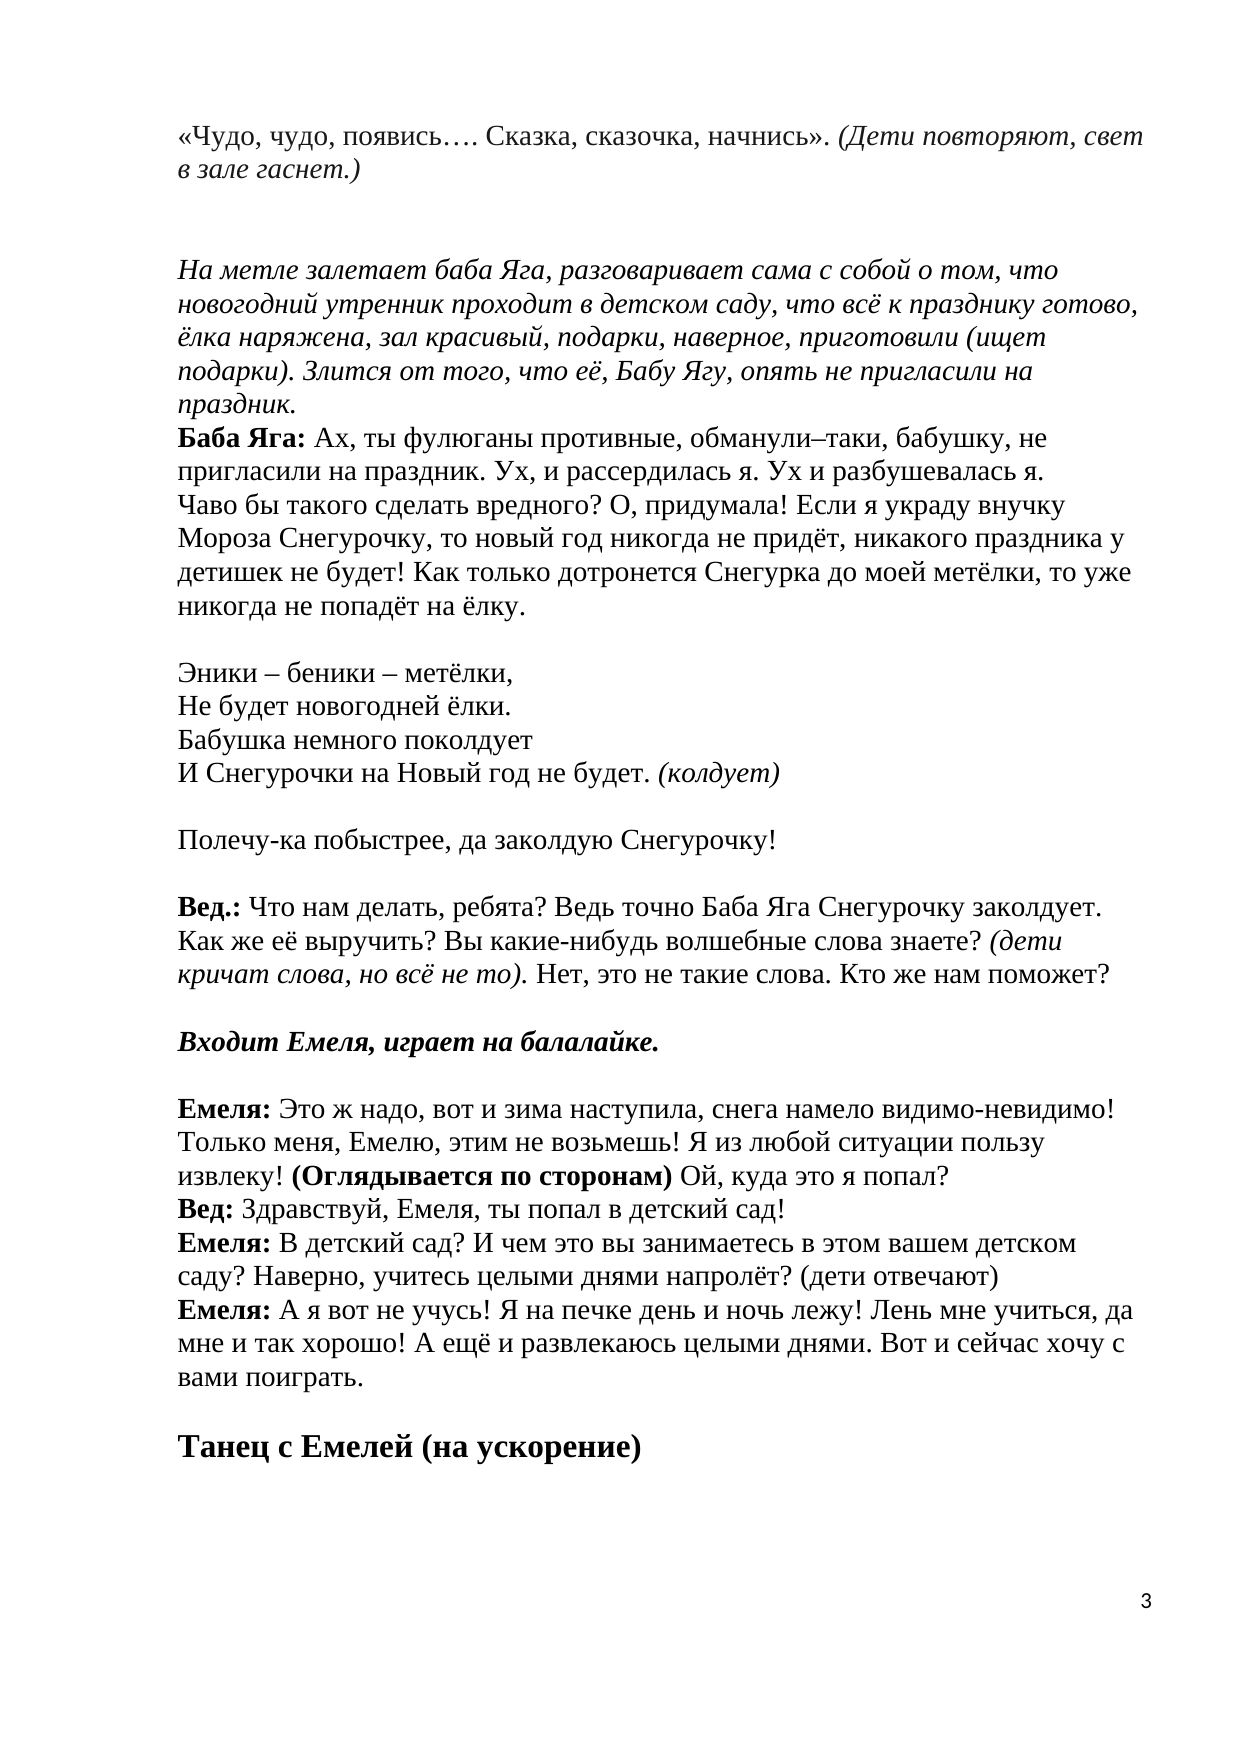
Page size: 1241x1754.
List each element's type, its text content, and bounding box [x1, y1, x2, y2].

text Емеля: Это ж надо, вот и зима наступила, снега намело видимо-невидимо! Только меня, Емелю, этим не возьмешь! Я из любой ситуации пользу извлеку! (Оглядывается по сторонам) Ой, куда это я попал? [177, 1091, 1152, 1191]
text Вед: Здравствуй, Емеля, ты попал в детский сад! [177, 1191, 1152, 1225]
text И Снегурочки на Новый год не будет. (колдует) [177, 755, 1152, 789]
text Бабушка немного поколдует [177, 722, 1152, 755]
text Вед.: Что нам делать, ребята? Ведь точно Баба Яга Снегурочку заколдует. Как же её выручить? Вы какие-нибудь волшебные слова знаете? (дети кричат слова, но всё не то). Нет, это не такие слова. Кто же нам поможет? [177, 889, 1152, 990]
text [177, 118, 1152, 185]
text Эники – беники – метёлки, [177, 655, 1152, 688]
text Полечу-ка побыстрее, да заколдую Снегурочку! [177, 822, 1152, 856]
text Баба Яга: Ах, ты фулюганы противные, обманули–таки, бабушку, не пригласили на праздник. Ух, и рассердилась я. Ух и разбушевалась я. [177, 420, 1152, 487]
text Входит Емеля, играет на балалайке. [177, 1024, 1152, 1057]
text Не будет новогодней ёлки. [177, 688, 1152, 722]
text Танец с Емелей (на ускорение) [177, 1426, 1152, 1464]
text Емеля: А я вот не учусь! Я на печке день и ночь лежу! Лень мне учиться, да мне и так хорошо! А ещё и развлекаюсь целыми днями. Вот и сейчас хочу с вами поиграть. [177, 1292, 1152, 1393]
text Емеля: В детский сад? И чем это вы занимаетесь в этом вашем детском саду? Наверно, учитесь целыми днями напролёт? (дети отвечают) [177, 1225, 1152, 1292]
text Чаво бы такого сделать вредного? О, придумала! Если я украду внучку Мороза Снегурочку, то новый год никогда не придёт, никакого праздника у детишек не будет! Как только дотронется Снегурка до моей метёлки, то уже никогда не попадёт на ёлку. [177, 487, 1152, 621]
text На метле залетает баба Яга, разговаривает сама с собой о том, что новогодний утренник проходит в детском саду, что всё к празднику готово, ёлка наряжена, зал красивый, подарки, наверное, приготовили (ищет подарки). Злится от того, что её, Бабу Ягу, опять не пригласили на праздник. [177, 252, 1152, 420]
